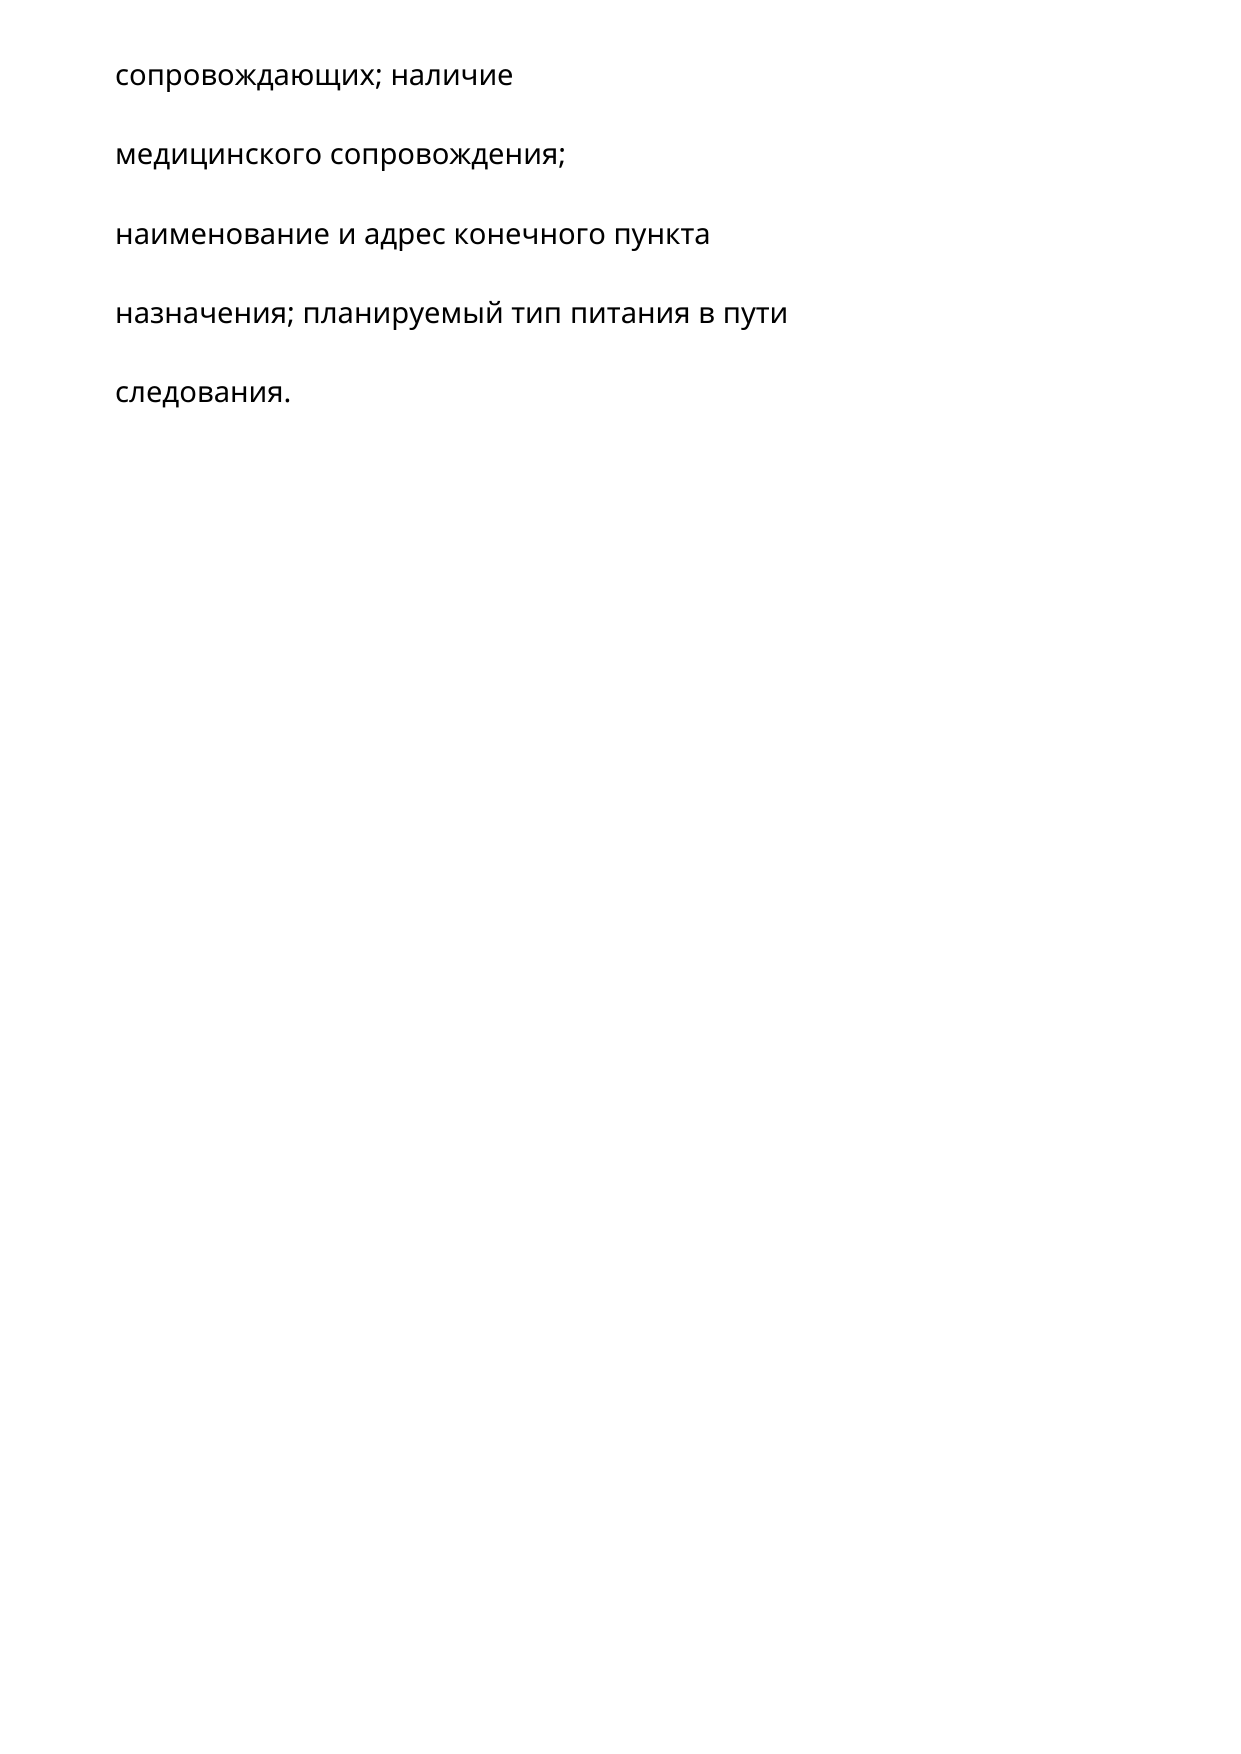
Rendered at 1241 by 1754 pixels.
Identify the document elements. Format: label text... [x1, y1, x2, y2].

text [115, 54, 656, 173]
text наименование и адрес конечного пункта назначения; планируемый тип питания в пути следования. [115, 213, 896, 411]
